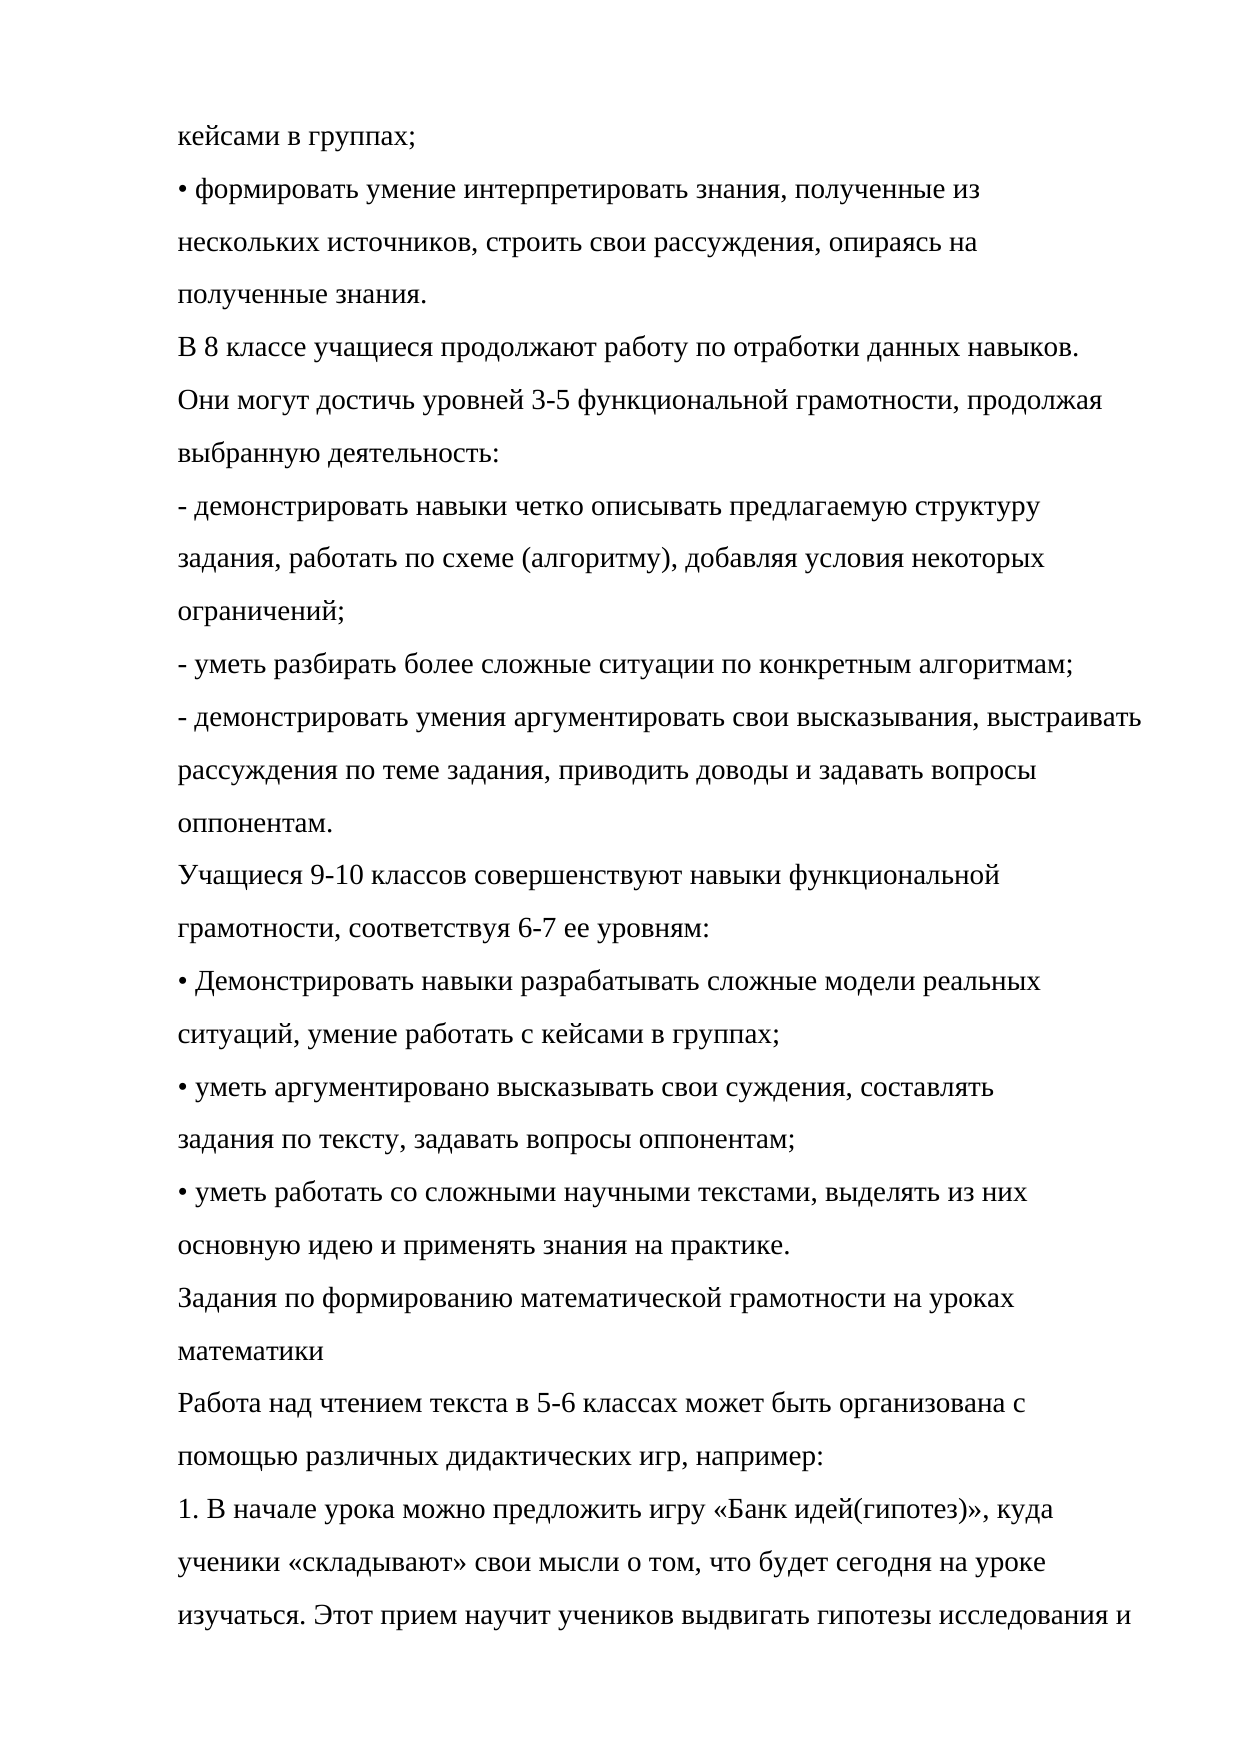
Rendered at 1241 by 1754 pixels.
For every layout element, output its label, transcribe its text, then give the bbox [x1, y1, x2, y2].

text ограничений; [177, 593, 1152, 627]
text задания по тексту, задавать вопросы оппонентам; [177, 1122, 1152, 1155]
text • уметь работать со сложными научными текстами, выделять из них [177, 1174, 1152, 1208]
text В 8 классе учащиеся продолжают работу по отработки данных навыков. [177, 329, 1152, 363]
text изучаться. Этот прием научит учеников выдвигать гипотезы исследования и [177, 1597, 1152, 1630]
text ситуаций, умение работать с кейсами в группах; [177, 1016, 1152, 1049]
text Они могут достичь уровней 3-5 функциональной грамотности, продолжая [177, 382, 1152, 416]
text полученные знания. [177, 277, 1152, 310]
text - демонстрировать умения аргументировать свои высказывания, выстраивать [177, 699, 1152, 733]
text выбранную деятельность: [177, 435, 1152, 468]
text Учащиеся 9-10 классов совершенствуют навыки функциональной [177, 857, 1152, 891]
text • Демонстрировать навыки разрабатывать сложные модели реальных [177, 963, 1152, 997]
text 1. В начале урока можно предложить игру «Банк идей(гипотез)», куда [177, 1491, 1152, 1525]
text задания, работать по схеме (алгоритму), добавляя условия некоторых [177, 541, 1152, 574]
text Работа над чтением текста в 5-6 классах может быть организована с [177, 1386, 1152, 1419]
text • формировать умение интерпретировать знания, полученные из [177, 171, 1152, 204]
text • уметь аргументировано высказывать свои суждения, составлять [177, 1069, 1152, 1102]
text нескольких источников, строить свои рассуждения, опираясь на [177, 224, 1152, 257]
text Задания по формированию математической грамотности на уроках [177, 1280, 1152, 1313]
text основную идею и применять знания на практике. [177, 1227, 1152, 1261]
text - демонстрировать навыки четко описывать предлагаемую структуру [177, 488, 1152, 521]
text ученики «складывают» свои мысли о том, что будет сегодня на уроке [177, 1544, 1152, 1578]
text - уметь разбирать более сложные ситуации по конкретным алгоритмам; [177, 646, 1152, 680]
text грамотности, соответствуя 6-7 ее уровням: [177, 910, 1152, 944]
text кейсами в группах; [177, 118, 1152, 152]
text рассуждения по теме задания, приводить доводы и задавать вопросы [177, 752, 1152, 785]
text математики [177, 1333, 1152, 1366]
text помощью различных дидактических игр, например: [177, 1438, 1152, 1472]
text оппонентам. [177, 805, 1152, 838]
